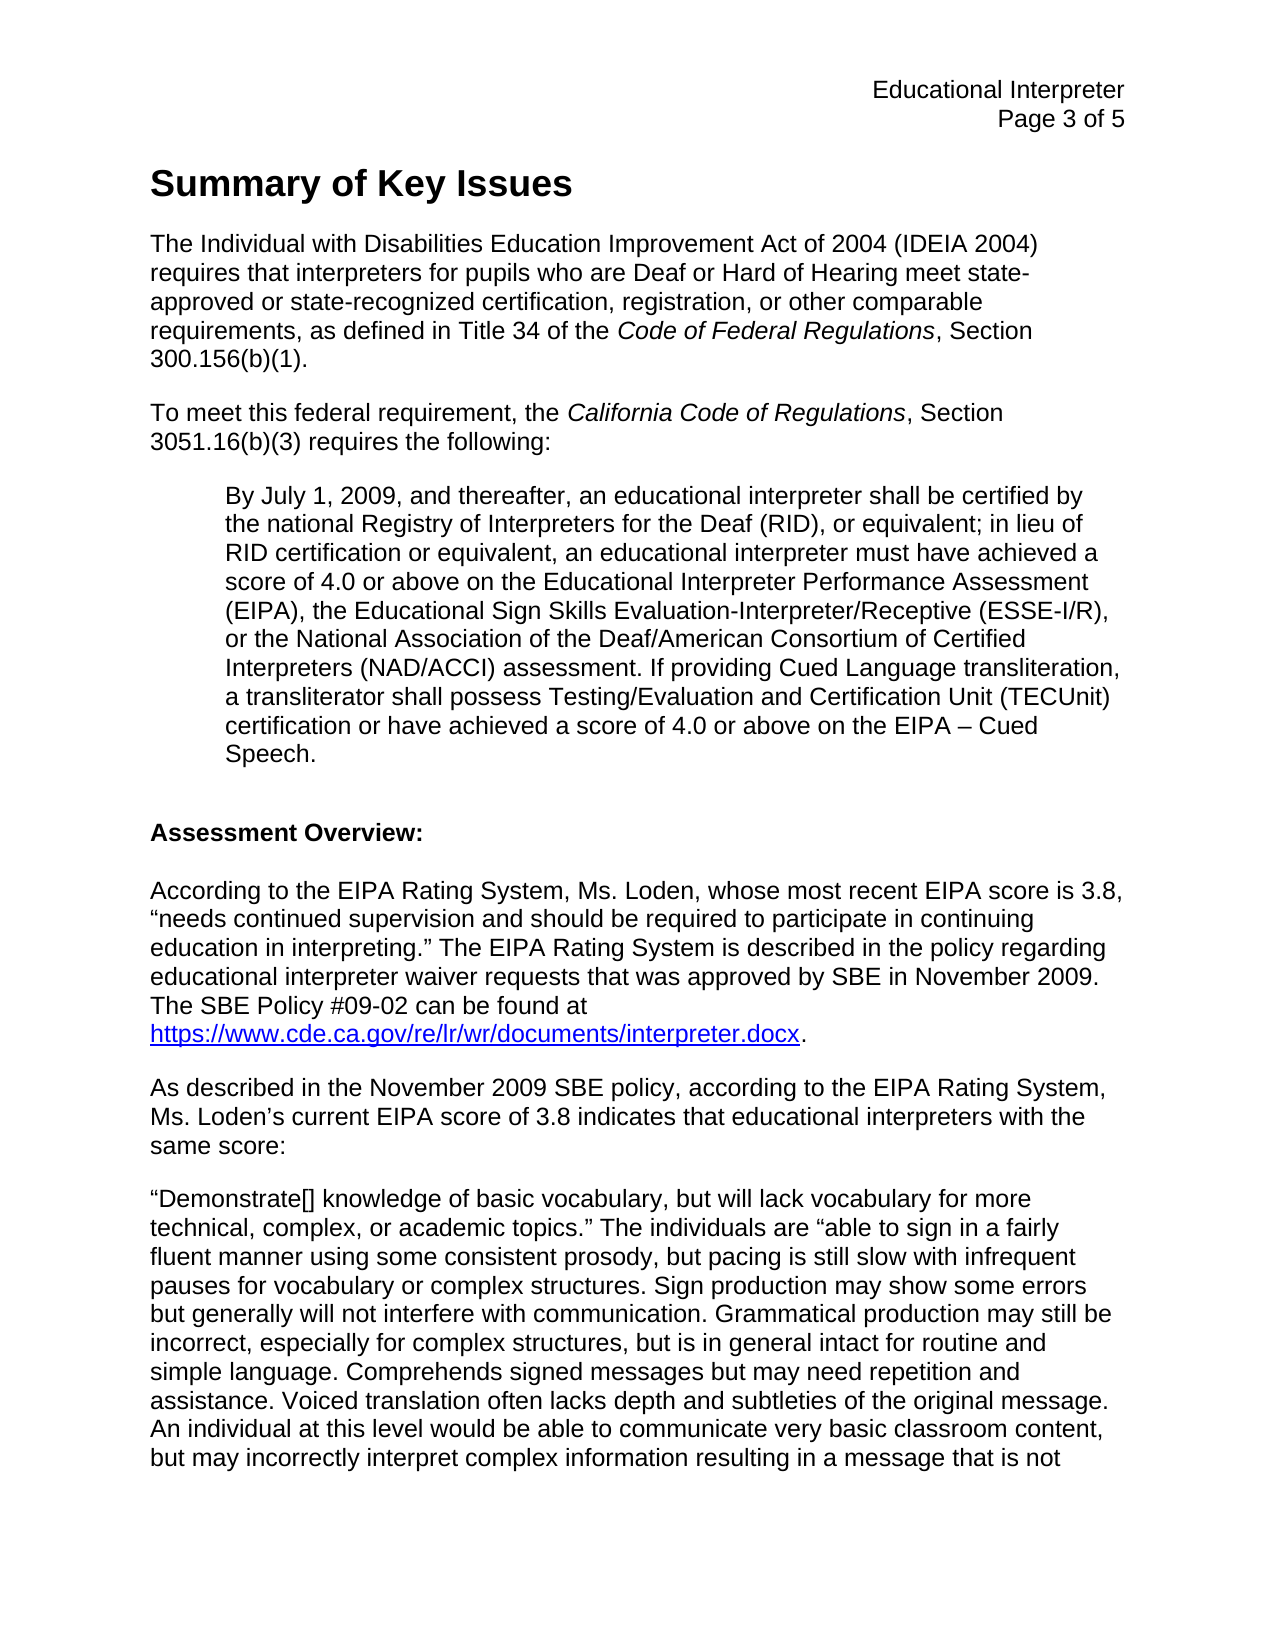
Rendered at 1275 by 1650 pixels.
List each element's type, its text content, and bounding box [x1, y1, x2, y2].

text According to the EIPA Rating System, Ms. Loden, whose most recent EIPA score is 3.8, “needs continued supervision and should be required to participate in continuing education in interpreting.” The EIPA Rating System is described in the policy regarding educational interpreter waiver requests that was approved by SBE in November 2009. The SBE Policy #09-02 can be found at https://www.cde.ca.gov/re/lr/wr/documents/interpreter.docx. [150, 876, 1125, 1048]
text By July 1, 2009, and thereafter, an educational interpreter shall be certified by the national Registry of Interpreters for the Deaf (RID), or equivalent; in lieu of RID certification or equivalent, an educational interpreter must have achieved a score of 4.0 or above on the Educational Interpreter Performance Assessment (EIPA), the Educational Sign Skills Evaluation-Interpreter/Receptive (ESSE-I/R), or the National Association of the Deaf/American Consortium of Certified Interpreters (NAD/ACCI) assessment. If providing Cued Language transliteration, a transliterator shall possess Testing/Evaluation and Certification Unit (TECUnit) certification or have achieved a score of 4.0 or above on the EIPA – Cued Speech. [225, 481, 1125, 768]
text Assessment Overview: [150, 818, 1125, 847]
text As described in the November 2009 SBE policy, according to the EIPA Rating System, Ms. Loden’s current EIPA score of 3.8 indicates that educational interpreters with the same score: [150, 1073, 1125, 1159]
subtitle Summary of Key Issues [150, 161, 1125, 204]
text To meet this federal requirement, the California Code of Regulations, Section 3051.16(b)(3) requires the following: [150, 398, 1125, 456]
text The Individual with Disabilities Education Improvement Act of 2004 (IDEIA 2004) requires that interpreters for pupils who are Deaf or Hard of Hearing meet state-approved or state-recognized certification, registration, or other comparable requirements, as defined in Title 34 of the Code of Federal Regulations, Section 300.156(b)(1). [150, 229, 1125, 373]
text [150, 1184, 1125, 1472]
